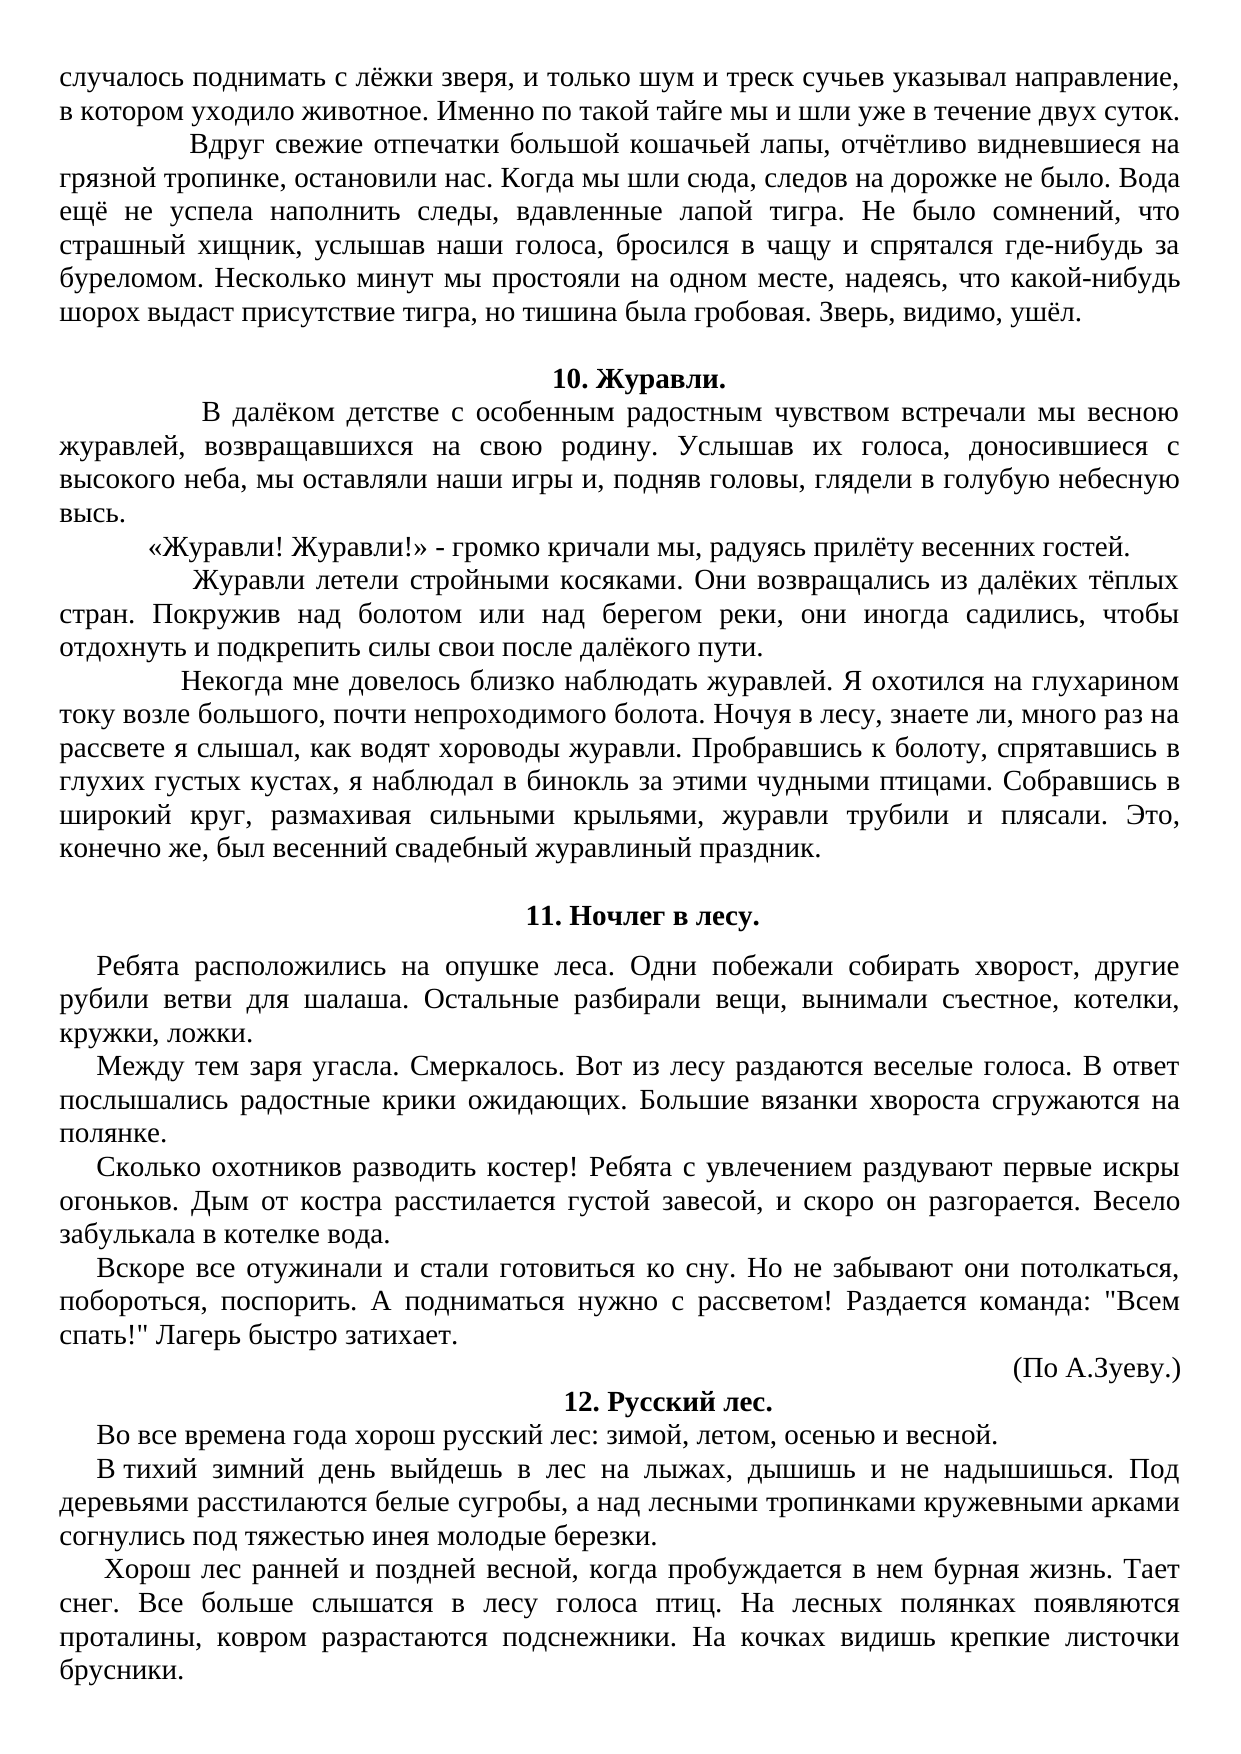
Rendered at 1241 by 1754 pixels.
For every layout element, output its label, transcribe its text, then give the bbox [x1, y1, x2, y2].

text Сколько охотников разводить костер! Ребята с увлечением раздувают первые искры огоньков. Дым от костра расстилается густой завесой, и скоро он разгорается. Весело забулькала в котелке вода. [59, 1149, 1181, 1250]
text В тихий зимний день выйдешь в лес на лыжах, дышишь и не надышишься. Под деревьями расстилаются белые сугробы, а над лесными тропинками кружевными арками согнулись под тяжестью инея молодые березки. [59, 1451, 1181, 1552]
text Во все времена года хорош русский лес: зимой, летом, осенью и весной. [59, 1417, 1181, 1451]
text «Журавли! Журавли!» - громко кричали мы, радуясь прилёту весенних гостей. [59, 529, 1181, 562]
text В далёком детстве с особенным радостным чувством встречали мы весною журавлей, возвращавшихся на свою родину. Услышав их голоса, доносившиеся с высокого неба, мы оставляли наши игры и, подняв головы, глядели в голубую небесную высь. [59, 394, 1181, 529]
text 11. Ночлег в лесу. [59, 898, 1181, 931]
text Журавли летели стройными косяками. Они возвращались из далёких тёплых стран. Покружив над болотом или над берегом реки, они иногда садились, чтобы отдохнуть и подкрепить силы свои после далёкого пути. [59, 562, 1181, 663]
text Ребята расположились на опушке леса. Одни побежали собирать хворост, другие рубили ветви для шалаша. Остальные разбирали вещи, вынимали съестное, котелки, кружки, ложки. [59, 948, 1181, 1048]
text 12. Русский лес. [59, 1384, 1181, 1417]
text Между тем заря угасла. Смеркалось. Вот из лесу раздаются веселые голоса. В ответ послышались радостные крики ожидающих. Большие вязанки хвороста сгружаются на полянке. [59, 1048, 1181, 1149]
text 10. Журавли. [59, 361, 1181, 394]
text Вскоре все отужинали и стали готовиться ко сну. Но не забывают они потолкаться, побороться, поспорить. А подниматься нужно с рассветом! Раздается команда: "Всем спать!" Лагерь быстро затихает. [59, 1250, 1181, 1350]
text Некогда мне довелось близко наблюдать журавлей. Я охотился на глухарином току возле большого, почти непроходимого болота. Ночуя в лесу, знаете ли, много раз на рассвете я слышал, как водят хороводы журавли. Пробравшись к болоту, спрятавшись в глухих густых кустах, я наблюдал в бинокль за этими чудными птицами. Собравшись в широкий круг, размахивая сильными крыльями, журавли трубили и плясали. Это, конечно же, был весенний свадебный журавлиный праздник. [59, 663, 1181, 864]
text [59, 59, 1181, 126]
text Вдруг свежие отпечатки большой кошачьей лапы, отчётливо видневшиеся на грязной тропинке, остановили нас. Когда мы шли сюда, следов на дорожке не было. Вода ещё не успела наполнить следы, вдавленные лапой тигра. Не было сомнений, что страшный хищник, услышав наши голоса, бросился в чащу и спрятался где-нибудь за буреломом. Несколько минут мы простояли на одном месте, надеясь, что какой-нибудь шорох выдаст присутствие тигра, но тишина была гробовая. Зверь, видимо, ушёл. [59, 126, 1181, 327]
text Хорош лес ранней и поздней весной, когда пробуждается в нем бурная жизнь. Тает снег. Все больше слышатся в лесу голоса птиц. На лесных полянках появляются проталины, ковром разрастаются подснежники. На кочках видишь крепкие листочки брусники. [59, 1552, 1181, 1686]
text (По А.Зуеву.) [59, 1350, 1181, 1384]
